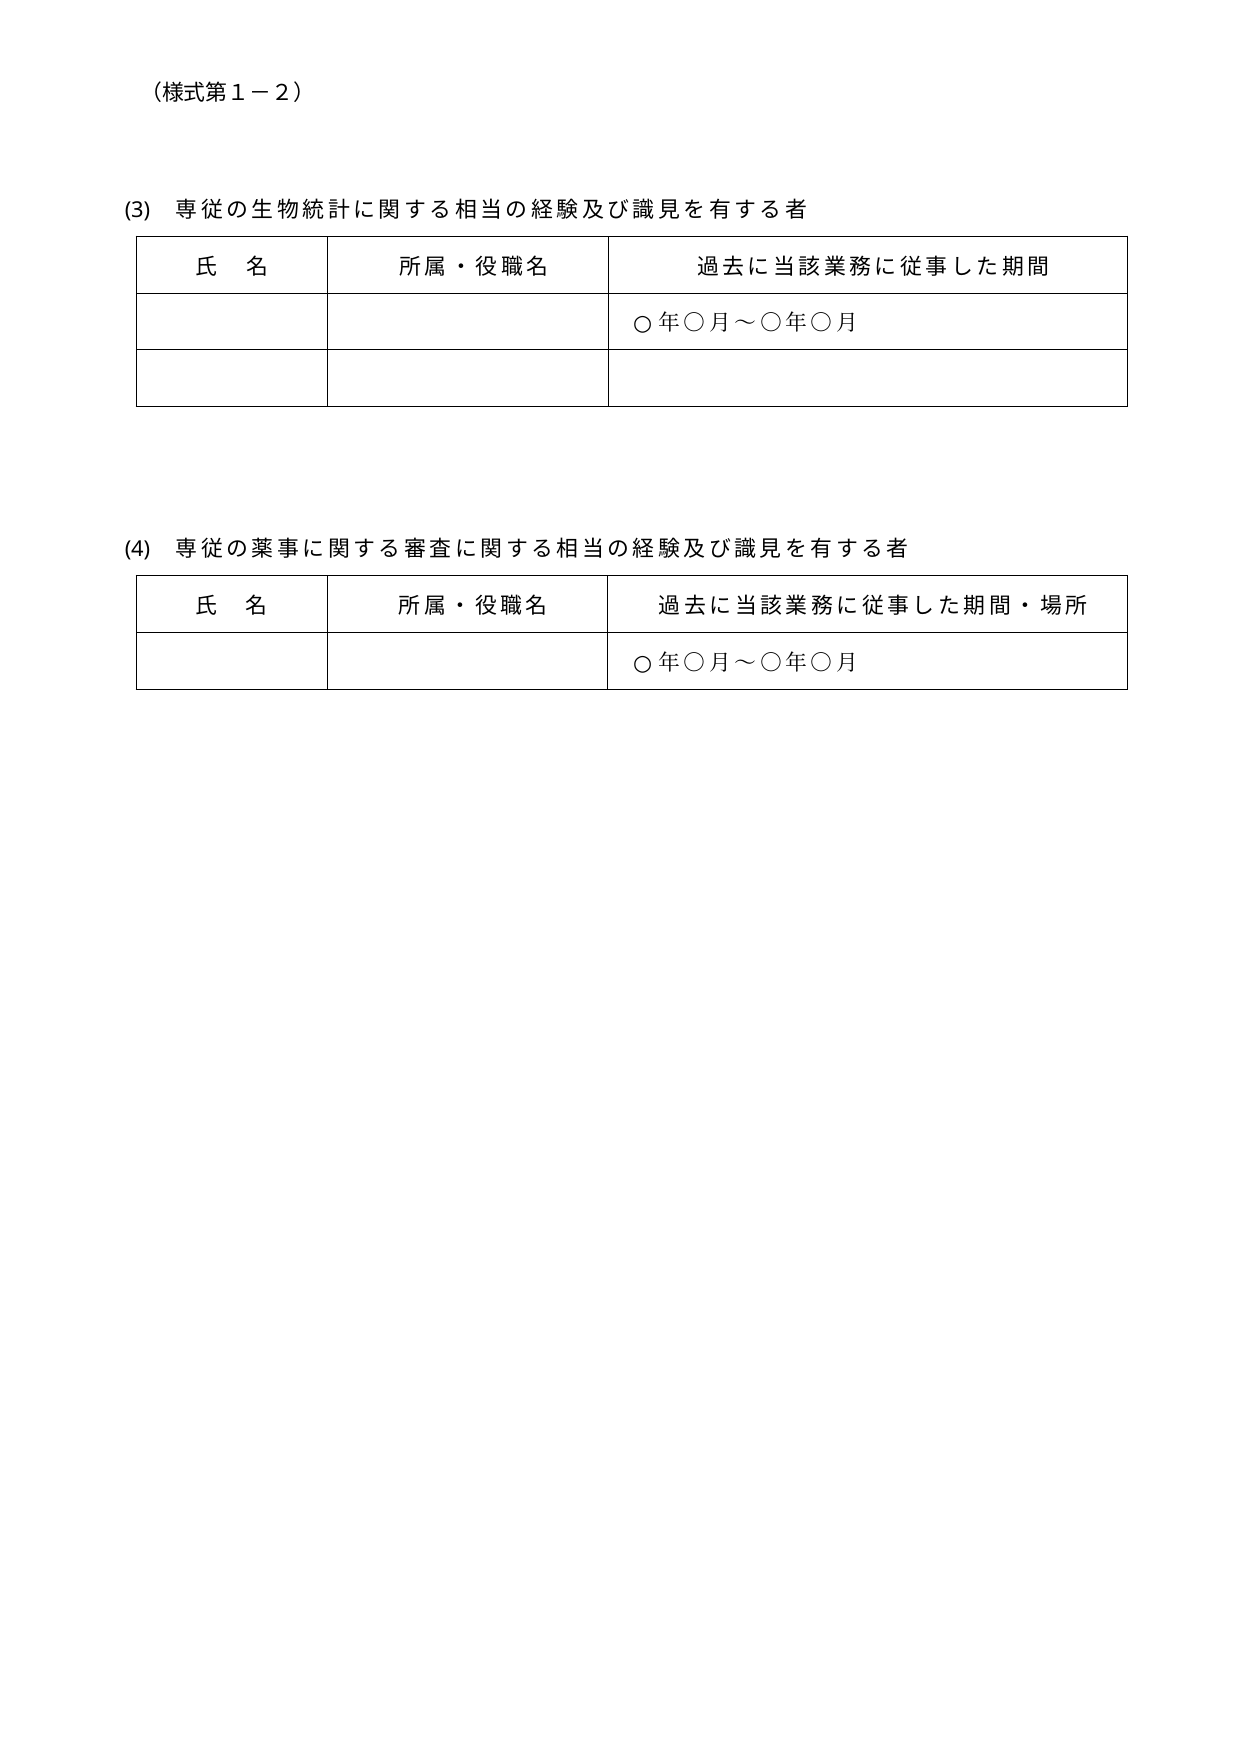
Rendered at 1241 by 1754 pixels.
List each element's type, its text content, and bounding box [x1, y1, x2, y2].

table_cell [328, 633, 607, 688]
table_cell [137, 350, 327, 406]
table_header 氏 名 [137, 576, 327, 632]
table_header 過去に当該業務に従事した期間 [609, 237, 1127, 292]
table_cell [328, 350, 608, 406]
table_header 所属・役職名 [328, 576, 607, 632]
table_header 過去に当該業務に従事した期間・場所 [608, 576, 1127, 632]
text (3) 専従の生物統計に関する相当の経験及び識見を有する者 [110, 180, 1116, 236]
table_cell ○年○月～○年○月 [609, 294, 1127, 349]
table_cell [609, 350, 1127, 406]
table_cell [137, 633, 327, 688]
table_header 所属・役職名 [328, 237, 608, 292]
table_cell [137, 294, 327, 349]
table_cell ○年○月～○年○月 [608, 633, 1127, 688]
table_cell [328, 294, 608, 349]
text (4) 専従の薬事に関する審査に関する相当の経験及び識見を有する者 [116, 519, 1116, 575]
table_header 氏 名 [137, 237, 327, 292]
